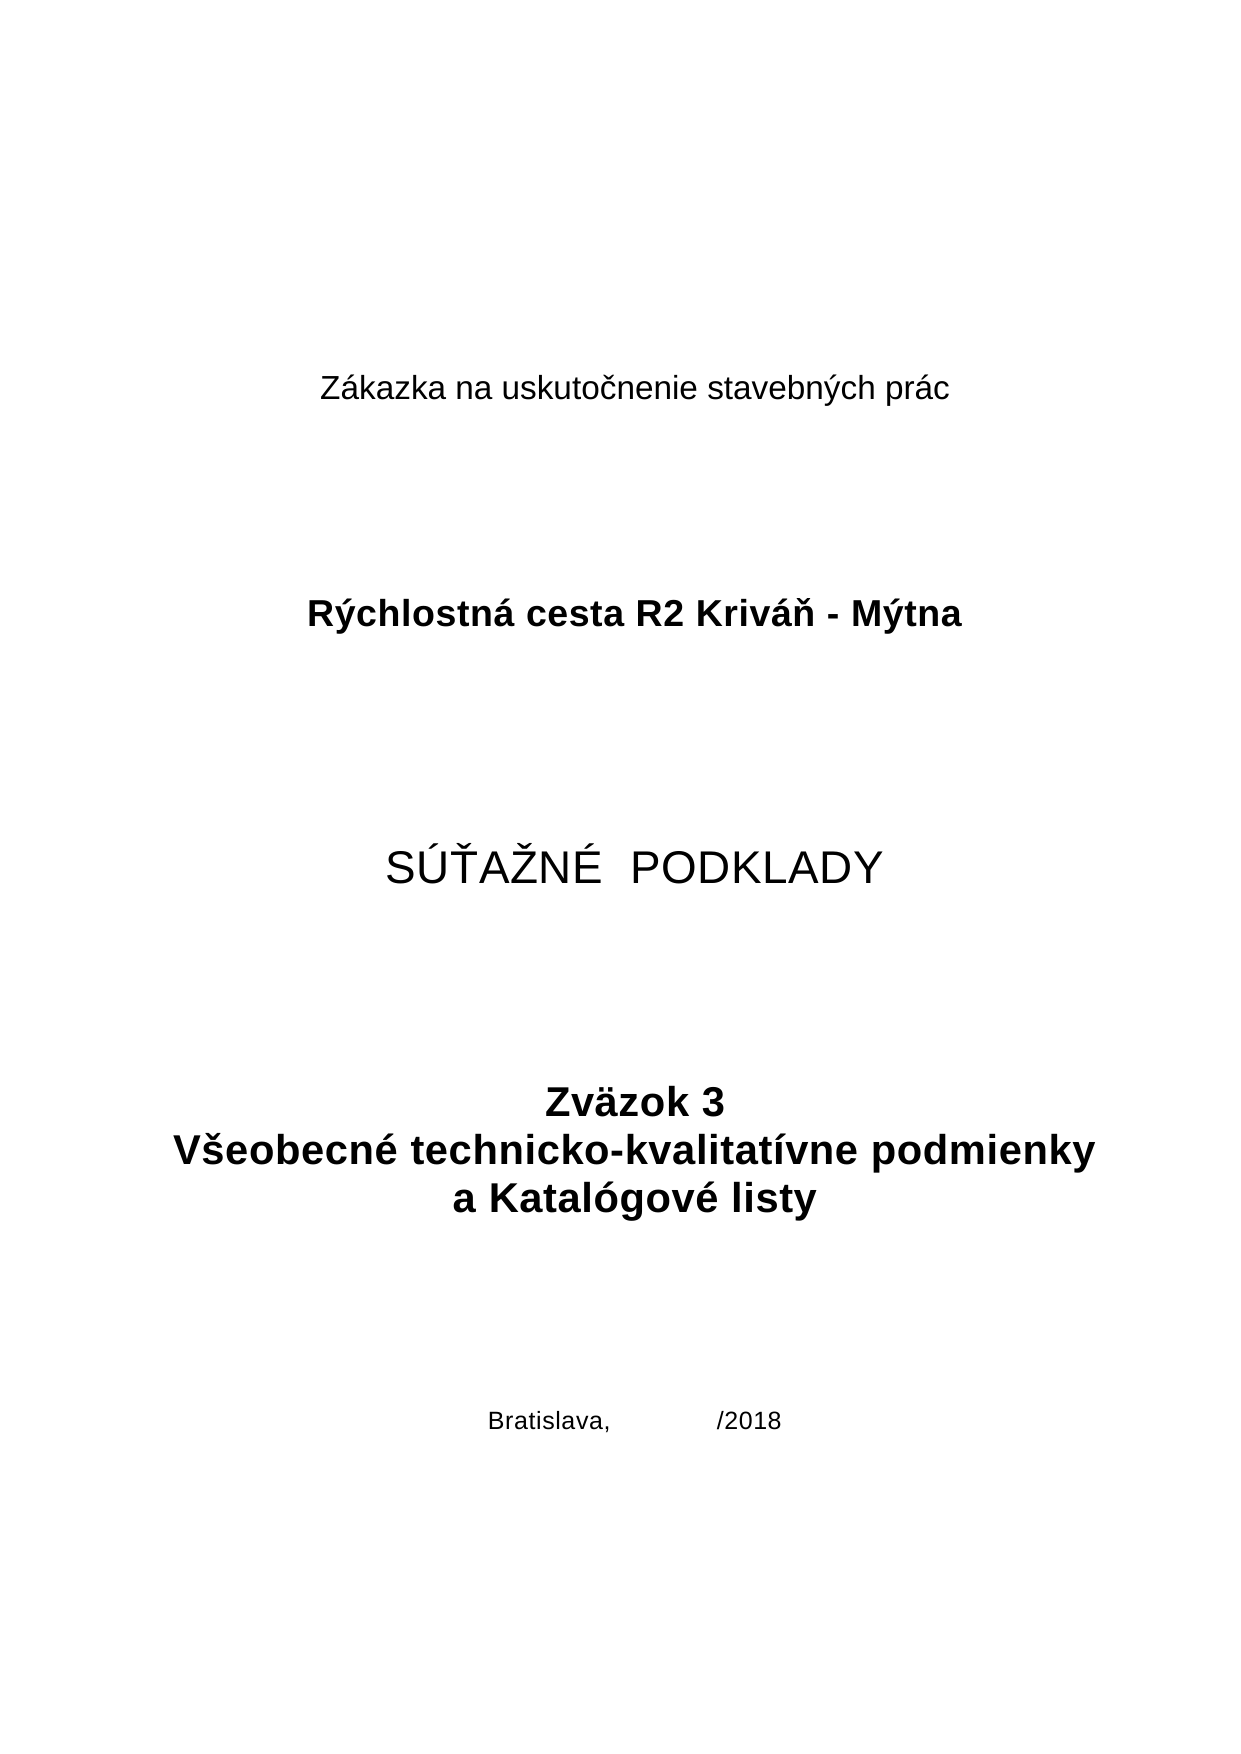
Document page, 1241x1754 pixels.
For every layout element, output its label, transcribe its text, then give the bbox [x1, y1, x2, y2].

text Bratislava, /2018 [148, 1406, 1122, 1434]
text Rýchlostná cesta R2 Kriváň - Mýtna [148, 591, 1122, 634]
text Všeobecné technicko-kvalitatívne podmienky a Katalógové listy [148, 1125, 1122, 1221]
text SÚŤAŽNÉ PODKLADY [148, 840, 1122, 893]
text Zákazka na uskutočnenie stavebných prác [148, 368, 1122, 407]
text Zväzok 3 [148, 1077, 1122, 1125]
